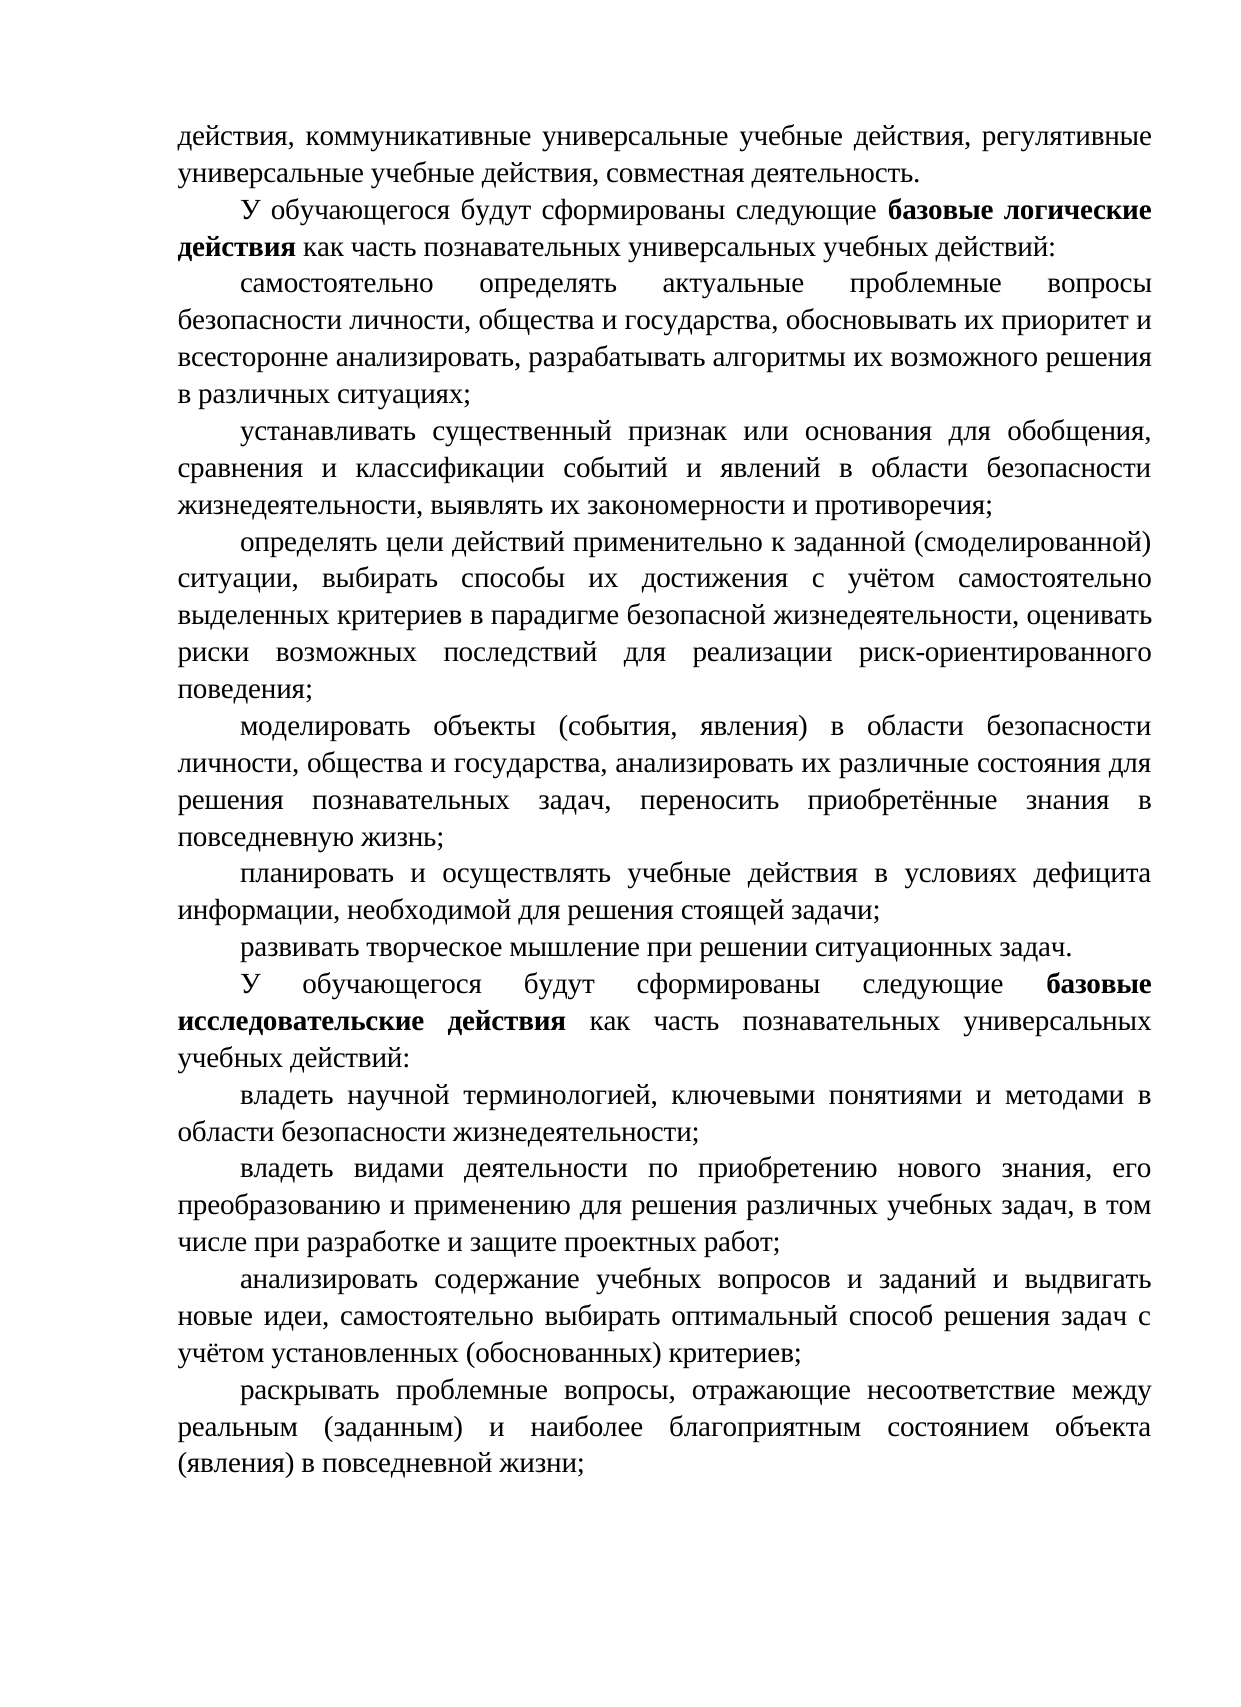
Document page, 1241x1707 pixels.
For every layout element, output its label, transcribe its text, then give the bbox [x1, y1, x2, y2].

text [177, 118, 1152, 188]
text определять цели действий применительно к заданной (смоделированной) ситуации, выбирать способы их достижения с учётом самостоятельно выделенных критериев в парадигме безопасной жизнедеятельности, оценивать риски возможных последствий для реализации риск-ориентированного поведения; [177, 524, 1152, 705]
text У обучающегося будут сформированы следующие базовые исследовательские действия как часть познавательных универсальных учебных действий: [177, 966, 1152, 1073]
text устанавливать существенный признак или основания для обобщения, сравнения и классификации событий и явлений в области безопасности жизнедеятельности, выявлять их закономерности и противоречия; [177, 413, 1152, 520]
text владеть видами деятельности по приобретению нового знания, его преобразованию и применению для решения различных учебных задач, в том числе при разработке и защите проектных работ; [177, 1151, 1152, 1258]
text моделировать объекты (события, явления) в области безопасности личности, общества и государства, анализировать их различные состояния для решения познавательных задач, переносить приобретённые знания в повседневную жизнь; [177, 708, 1152, 852]
text владеть научной терминологией, ключевыми понятиями и методами в области безопасности жизнедеятельности; [177, 1077, 1152, 1147]
text У обучающегося будут сформированы следующие базовые логические действия как часть познавательных универсальных учебных действий: [177, 192, 1152, 262]
text анализировать содержание учебных вопросов и заданий и выдвигать новые идеи, самостоятельно выбирать оптимальный способ решения задач с учётом установленных (обоснованных) критериев; [177, 1261, 1152, 1368]
text раскрывать проблемные вопросы, отражающие несоответствие между реальным (заданным) и наиболее благоприятным состоянием объекта (явления) в повседневной жизни; [177, 1372, 1152, 1479]
text развивать творческое мышление при решении ситуационных задач. [177, 929, 1152, 963]
text самостоятельно определять актуальные проблемные вопросы безопасности личности, общества и государства, обосновывать их приоритет и всесторонне анализировать, разрабатывать алгоритмы их возможного решения в различных ситуациях; [177, 266, 1152, 410]
text планировать и осуществлять учебные действия в условиях дефицита информации, необходимой для решения стоящей задачи; [177, 856, 1152, 926]
